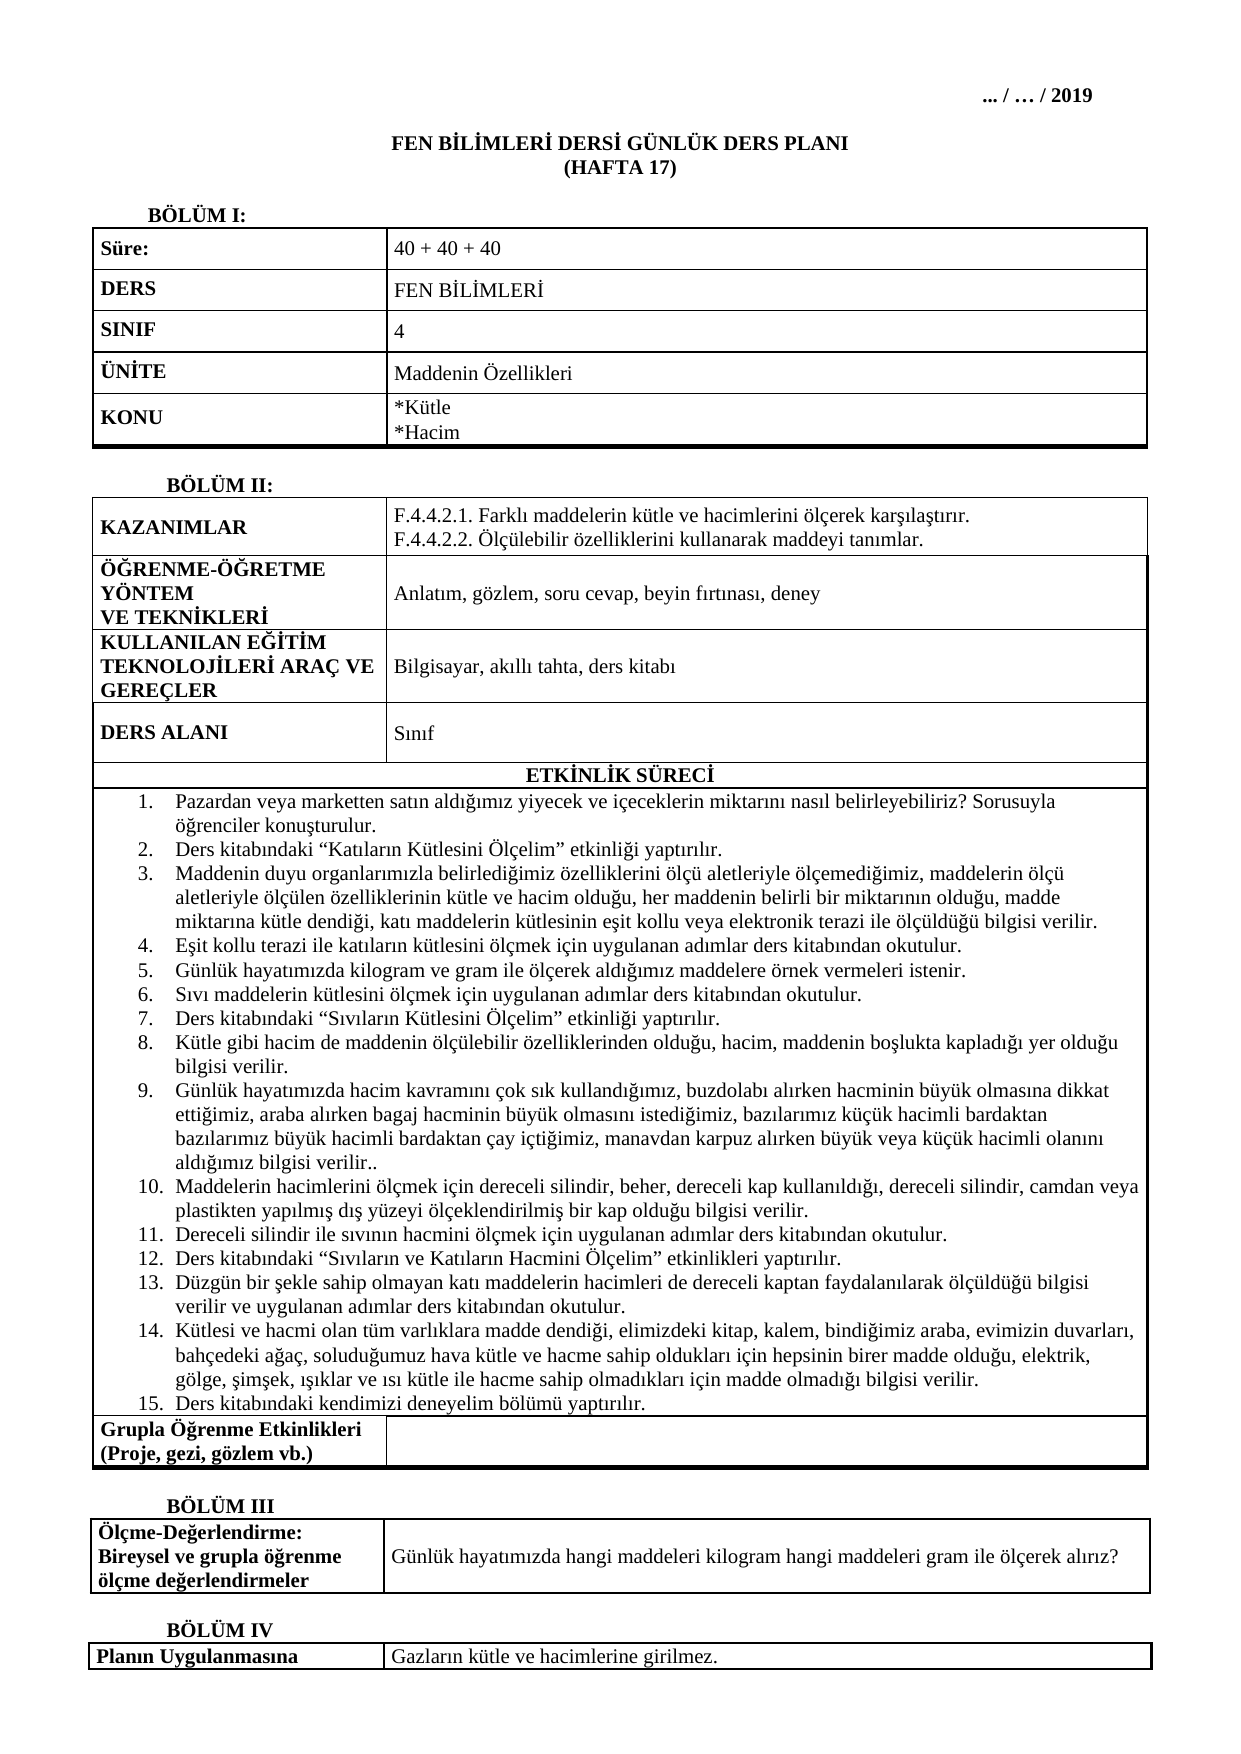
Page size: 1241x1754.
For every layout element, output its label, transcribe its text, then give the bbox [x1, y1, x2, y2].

text BÖLÜM I: [148, 203, 1092, 227]
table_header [90, 1644, 383, 1668]
table_cell Pazardan veya marketten satın aldığımız yiyecek ve içeceklerin miktarını nasıl belirleyebiliriz? Sorusuyla öğrenciler konuşturulur. Ders kitabındaki “Katıların Kütlesini Ölçelim” etkinliği yaptırılır. Maddenin duyu organlarımızla belirlediğimiz özelliklerini ölçü aletleriyle ölçemediğimiz, maddelerin ölçü aletleriyle ölçülen özelliklerinin kütle ve hacim olduğu, her maddenin belirli bir miktarının olduğu, madde miktarına kütle dendiği, katı maddelerin kütlesinin eşit kollu veya elektronik terazi ile ölçüldüğü bilgisi verilir. Eşit kollu terazi ile katıların kütlesini ölçmek için uygulanan adımlar ders kitabından okutulur. Günlük hayatımızda kilogram ve gram ile ölçerek aldığımız maddelere örnek vermeleri istenir. Sıvı maddelerin kütlesini ölçmek için uygulanan adımlar ders kitabından okutulur. Ders kitabındaki “Sıvıların Kütlesini Ölçelim” etkinliği yaptırılır. Kütle gibi hacim de maddenin ölçülebilir özelliklerinden olduğu, hacim, maddenin boşlukta kapladığı yer olduğu bilgisi verilir. Günlük hayatımızda hacim kavramını çok sık kullandığımız, buzdolabı alırken hacminin büyük olmasına dikkat ettiğimiz, araba alırken bagaj hacminin büyük olmasını istediğimiz, bazılarımız küçük hacimli bardaktan bazılarımız büyük hacimli bardaktan çay içtiğimiz, manavdan karpuz alırken büyük veya küçük hacimli olanını aldığımız bilgisi verilir.. Maddelerin hacimlerini ölçmek için dereceli silindir, beher, dereceli kap kullanıldığı, dereceli silindir, camdan veya plastikten yapılmış dış yüzeyi ölçeklendirilmiş bir kap olduğu bilgisi verilir. Dereceli silindir ile sıvının hacmini ölçmek için uygulanan adımlar ders kitabından okutulur. Ders kitabındaki “Sıvıların ve Katıların Hacmini Ölçelim” etkinlikleri yaptırılır. Düzgün bir şekle sahip olmayan katı maddelerin hacimleri de dereceli kaptan faydalanılarak ölçüldüğü bilgisi verilir ve uygulanan adımlar ders kitabından okutulur. Kütlesi ve hacmi olan tüm varlıklara madde dendiği, elimizdeki kitap, kalem, bindiğimiz araba, evimizin duvarları, bahçedeki ağaç, soluduğumuz hava kütle ve hacme sahip oldukları için hepsinin birer madde olduğu, elektrik, gölge, şimşek, ışıklar ve ısı kütle ile hacme sahip olmadıkları için madde olmadığı bilgisi verilir. Ders kitabındaki kendimizi deneyelim bölümü yaptırılır. [94, 789, 1146, 1415]
table_cell Sınıf [387, 703, 1146, 761]
table_cell 4 [388, 311, 1146, 351]
table_header KAZANIMLAR [93, 498, 386, 555]
subtitle BÖLÜM III [148, 1494, 1092, 1518]
table_header 40 + 40 + 40 [388, 229, 1146, 268]
subtitle BÖLÜM IV [148, 1618, 1092, 1642]
table_cell Maddenin Özellikleri [388, 353, 1146, 392]
table_cell DERS ALANI [94, 703, 386, 761]
text BÖLÜM II: [148, 473, 1092, 497]
table_cell ÜNİTE [94, 353, 386, 392]
text FEN BİLİMLERİ DERSİ GÜNLÜK DERS PLANI [148, 131, 1092, 155]
table_cell FEN BİLİMLERİ [388, 270, 1146, 310]
table_cell *Kütle *Hacim [388, 394, 1146, 444]
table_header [385, 1644, 1150, 1668]
table_header F.4.4.2.1. Farklı maddelerin kütle ve hacimlerini ölçerek karşılaştırır. F.4.4.2.2. Ölçülebilir özelliklerini kullanarak maddeyi tanımlar. [387, 498, 1147, 555]
table_cell Grupla Öğrenme Etkinlikleri (Proje, gezi, gözlem vb.) [94, 1416, 386, 1465]
text (HAFTA 17) [148, 155, 1092, 179]
table_cell KULLANILAN EĞİTİM TEKNOLOJİLERİ ARAÇ VE GEREÇLER [93, 630, 386, 702]
table_cell [387, 1417, 1146, 1465]
table_header Ölçme-Değerlendirme: Bireysel ve grupla öğrenme ölçme değerlendirmeler [92, 1520, 383, 1592]
table_cell ÖĞRENME-ÖĞRETME YÖNTEM VE TEKNİKLERİ [93, 556, 386, 629]
table_cell SINIF [94, 311, 386, 351]
table_cell Bilgisayar, akıllı tahta, ders kitabı [387, 630, 1146, 702]
table_cell KONU [94, 394, 386, 444]
table_header Günlük hayatımızda hangi maddeleri kilogram hangi maddeleri gram ile ölçerek alırız? [385, 1520, 1149, 1592]
table_cell ETKİNLİK SÜRECİ [94, 763, 1146, 787]
table_cell DERS [94, 270, 386, 310]
table_header Süre: [94, 229, 386, 268]
table_cell Anlatım, gözlem, soru cevap, beyin fırtınası, deney [387, 556, 1146, 629]
text ... / … / 2019 [148, 83, 1092, 107]
